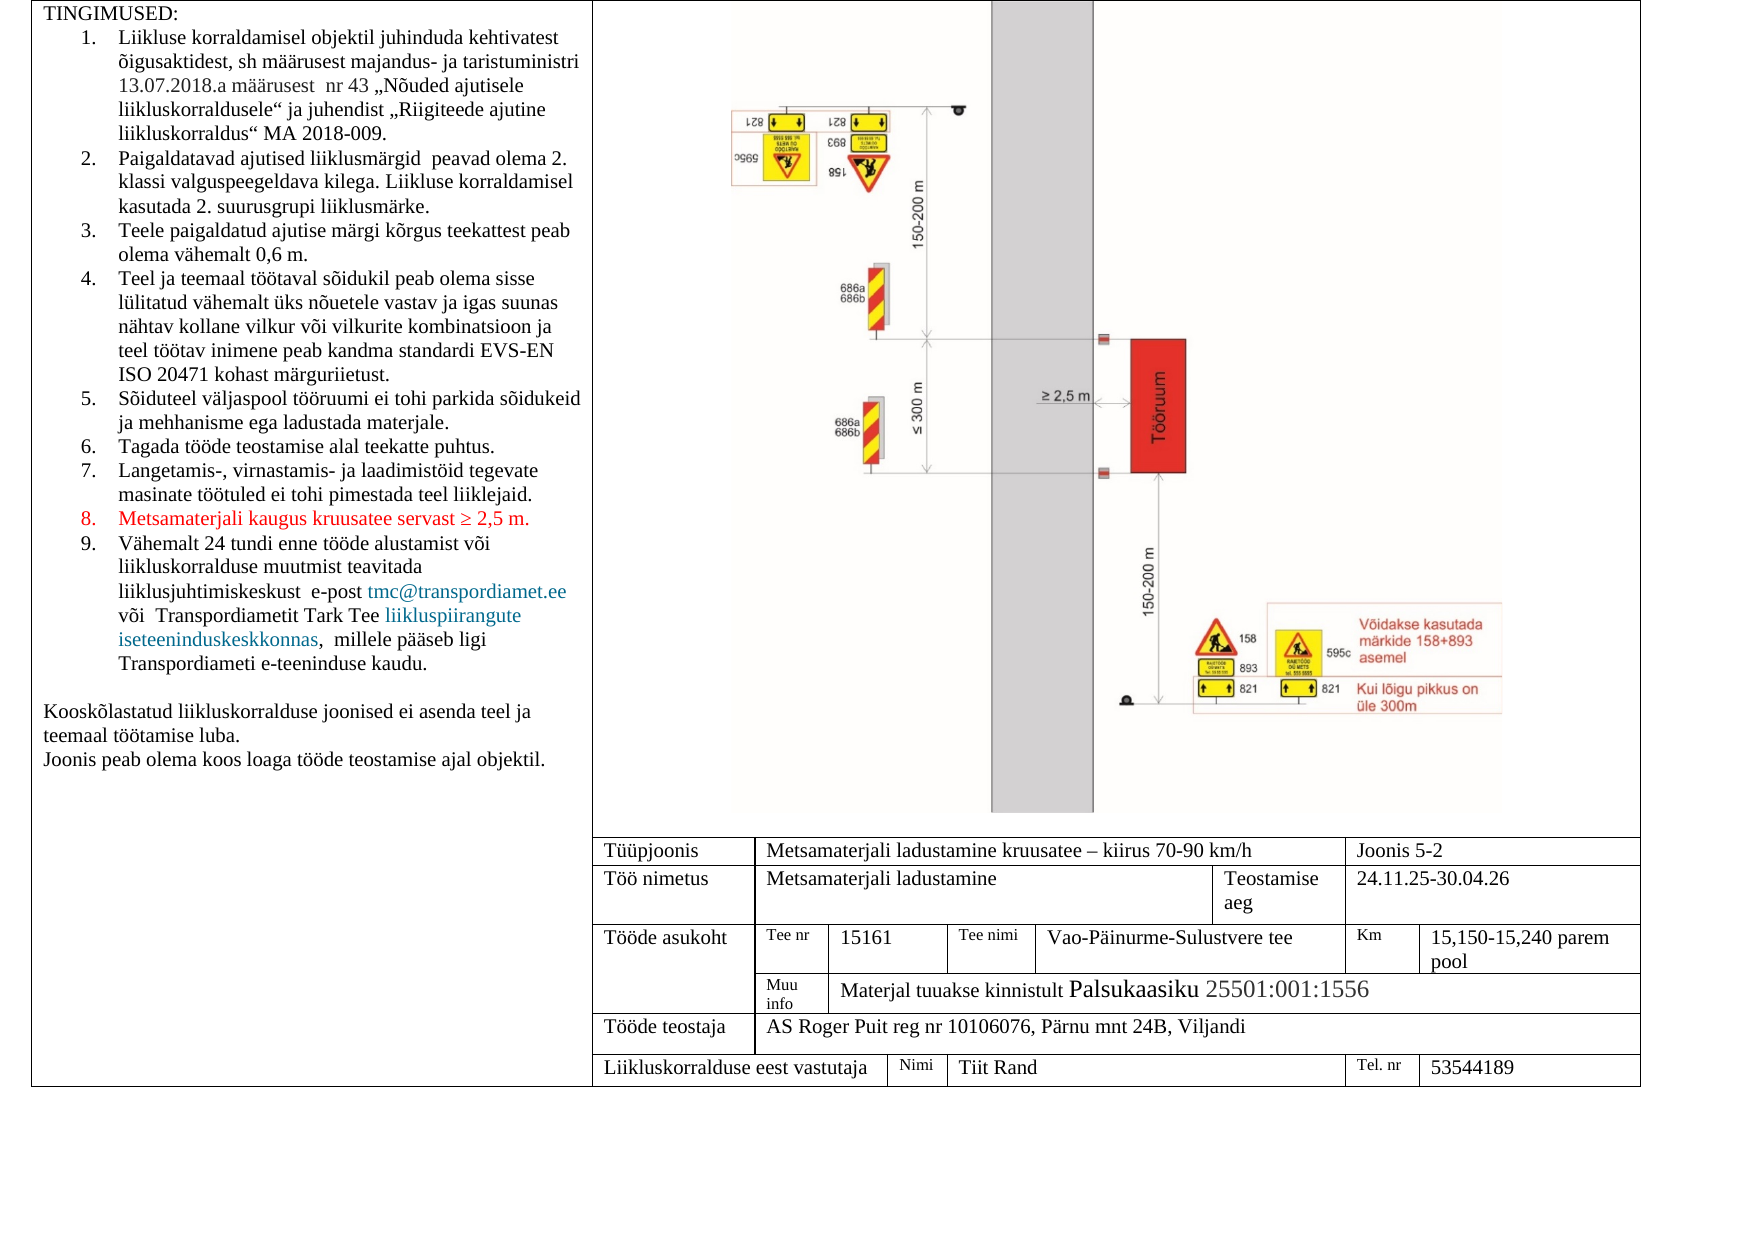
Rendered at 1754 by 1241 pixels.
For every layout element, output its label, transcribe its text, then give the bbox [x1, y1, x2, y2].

picture [731, 1, 1503, 813]
table_cell Töö nimetus [593, 866, 754, 924]
table_cell Tiit Rand [948, 1055, 1345, 1086]
table_cell Nimi [888, 1055, 947, 1086]
table_cell Tee nimi [948, 925, 1035, 973]
picture [373, 588, 380, 596]
table_cell 15,150-15,240 parem pool [1420, 925, 1640, 973]
table_cell AS Roger Puit reg nr 10106076, Pärnu mnt 24B, Viljandi [756, 1014, 1640, 1054]
table_cell Tüüpjoonis [593, 838, 754, 865]
table_cell Teostamise aeg [1213, 866, 1345, 924]
table_cell 53544189 [1420, 1055, 1640, 1086]
table_cell Joonis 5-2 [1346, 838, 1640, 865]
table_cell Tööde teostaja [593, 1014, 754, 1054]
table_cell 15161 [829, 925, 947, 973]
table_cell Tee nr [756, 925, 828, 973]
picture [401, 584, 414, 588]
picture [165, 636, 172, 644]
table_cell 24.11.25-30.04.26 [1346, 866, 1640, 924]
table_cell Tööde asukoht [593, 925, 754, 1013]
table_cell Liikluskorralduse eest vastutaja [593, 1055, 887, 1086]
table_cell Materjal tuuakse kinnistult Palsukaasiku 25501:001:1556 [829, 974, 1640, 1013]
table_cell Metsamaterjali ladustamine [756, 866, 1212, 924]
table_cell Muu info [756, 974, 828, 1013]
table_cell Km [1346, 925, 1419, 973]
table_header [593, 1, 1640, 837]
table_cell Vao-Päinurme-Sulustvere tee [1036, 925, 1345, 973]
table_cell TINGIMUSED: Liikluse korraldamisel objektil juhinduda kehtivatest õigusaktidest, sh määrusest majandus- ja taristuministri 13.07.2018.a määrusest nr 43 „Nõuded ajutisele liikluskorraldusele“ ja juhendist „Riigiteede ajutine liikluskorraldus“ MA 2018-009. Paigaldatavad ajutised liiklusmärgid peavad olema 2. klassi valguspeegeldava kilega. Liikluse korraldamisel kasutada 2. suurusgrupi liiklusmärke. Teele paigaldatud ajutise märgi kõrgus teekattest peab olema vähemalt 0,6 m. Teel ja teemaal töötaval sõidukil peab olema sisse lülitatud vähemalt üks nõuetele vastav ja igas suunas nähtav kollane vilkur või vilkurite kombinatsioon ja teel töötav inimene peab kandma standardi EVS-EN ISO 20471 kohast märguriietust. Sõiduteel väljaspool tööruumi ei tohi parkida sõidukeid ja mehhanisme ega ladustada materjale. Tagada tööde teostamise alal teekatte puhtus. Langetamis-, virnastamis- ja laadimistöid tegevate masinate töötuled ei tohi pimestada teel liiklejaid. Metsamaterjali kaugus kruusatee servast ≥ 2,5 m. Vähemalt 24 tundi enne tööde alustamist või liikluskorralduse muutmist teavitada liiklusjuhtimiskeskust e-post tmc@transpordiamet.ee või Transpordiametit Tark Tee liikluspiirangute iseteeninduskeskkonnas, millele pääseb ligi Transpordiameti e-teeninduse kaudu. Kooskõlastatud liikluskorralduse joonised ei asenda teel ja teemaal töötamise luba. Joonis peab olema koos loaga tööde teostamise ajal objektil. [32, 1, 592, 1086]
picture [290, 636, 297, 644]
table_cell Tel. nr [1346, 1055, 1419, 1086]
table_cell Metsamaterjali ladustamine kruusatee – kiirus 70-90 km/h [756, 838, 1345, 865]
